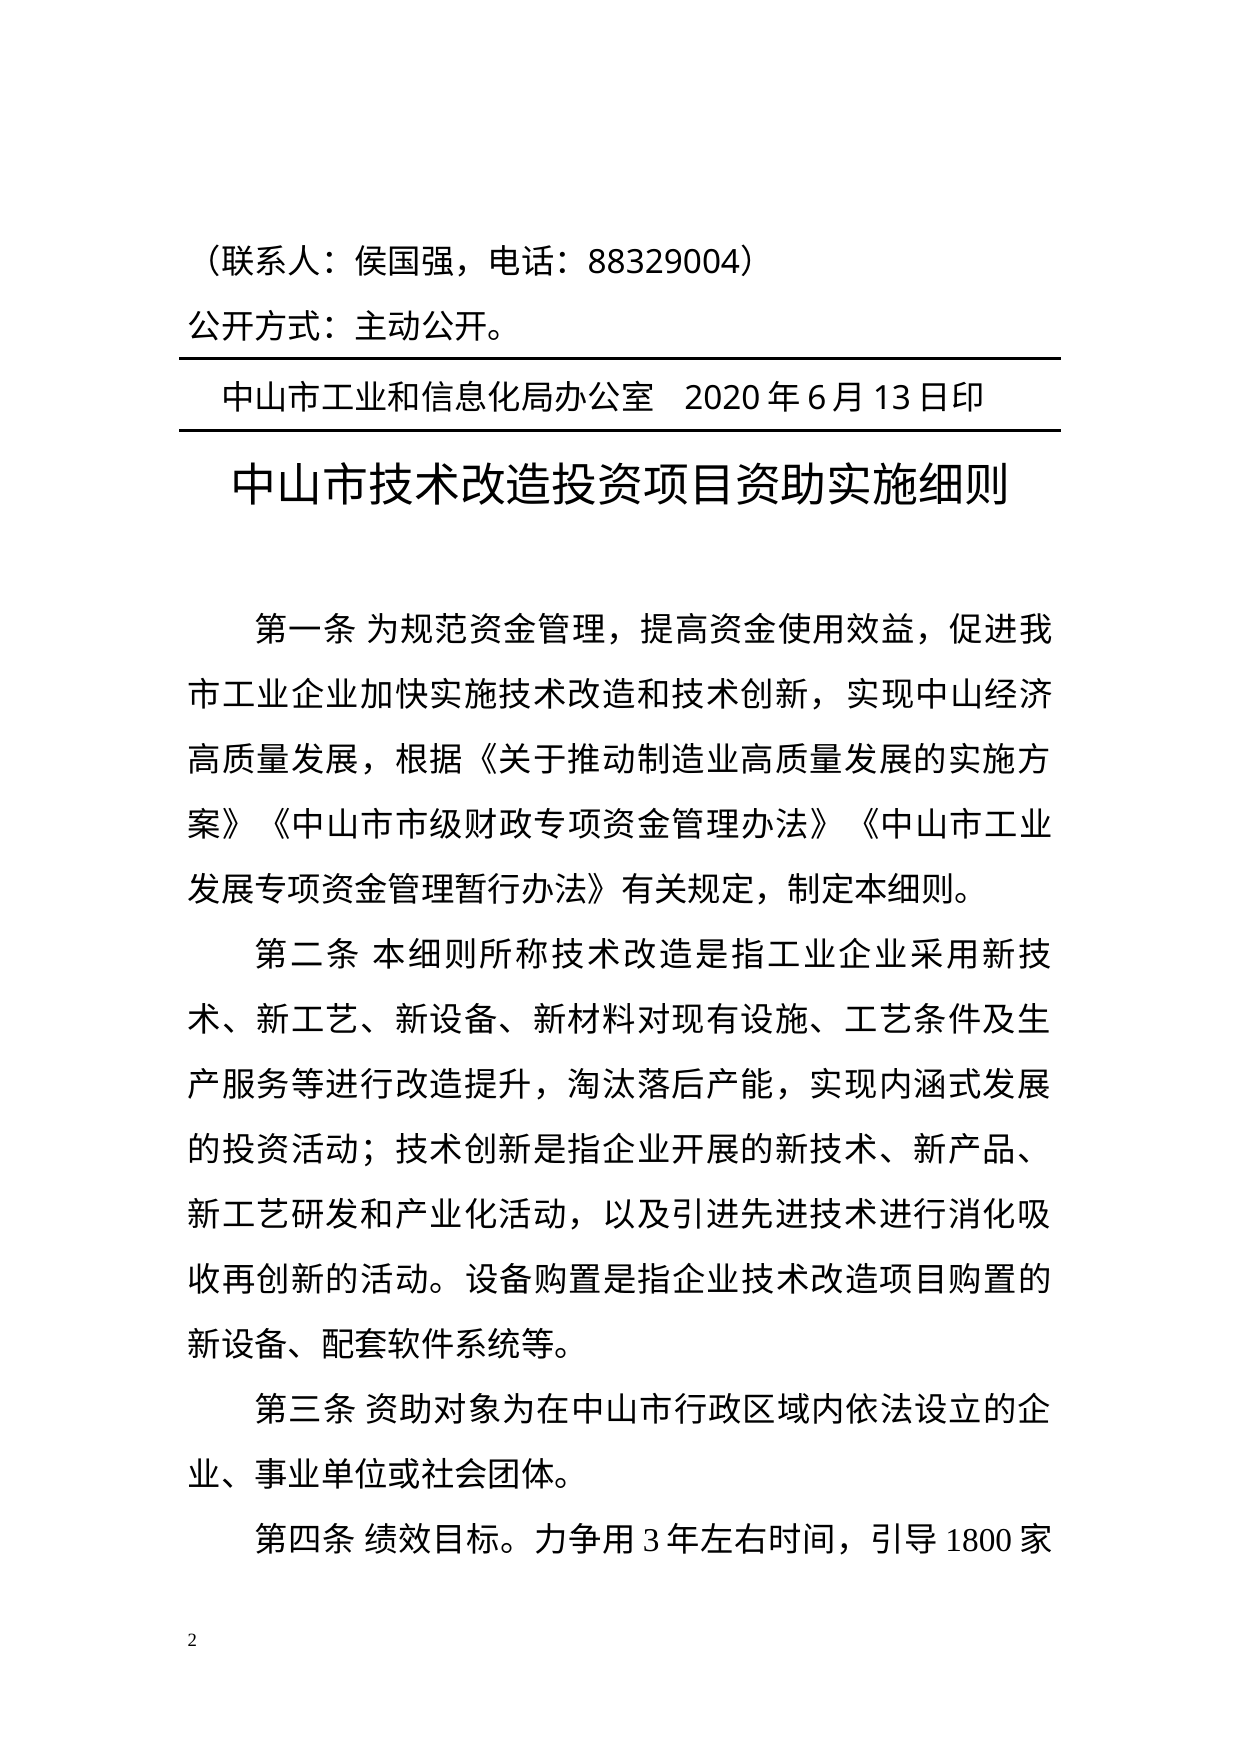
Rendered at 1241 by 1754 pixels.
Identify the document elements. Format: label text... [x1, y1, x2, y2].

list 第一条 为规范资金管理，提高资金使用效益，促进我市工业企业加快实施技术改造和技术创新，实现中山经济高质量发展，根据《关于推动制造业高质量发展的实施方案》《中山市市级财政专项资金管理办法》《中山市工业发展专项资金管理暂行办法》有关规定，制定本细则。 [187, 595, 1053, 920]
text 中山市技术改造投资项目资助实施细则 [187, 432, 1053, 530]
text （联系人：侯国强，电话：88329004） [187, 227, 1053, 292]
list 第三条 资助对象为在中山市行政区域内依法设立的企业、事业单位或社会团体。 [187, 1375, 1053, 1505]
text 公开方式：主动公开。 [187, 292, 1053, 357]
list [187, 1505, 1053, 1570]
text 中山市工业和信息化局办公室 2020年6月13日印 [179, 360, 1061, 429]
list 第二条 本细则所称技术改造是指工业企业采用新技术、新工艺、新设备、新材料对现有设施、工艺条件及生产服务等进行改造提升，淘汰落后产能，实现内涵式发展的投资活动；技术创新是指企业开展的新技术、新产品、新工艺研发和产业化活动，以及引进先进技术进行消化吸收再创新的活动。设备购置是指企业技术改造项目购置的新设备、配套软件系统等。 [187, 920, 1053, 1375]
